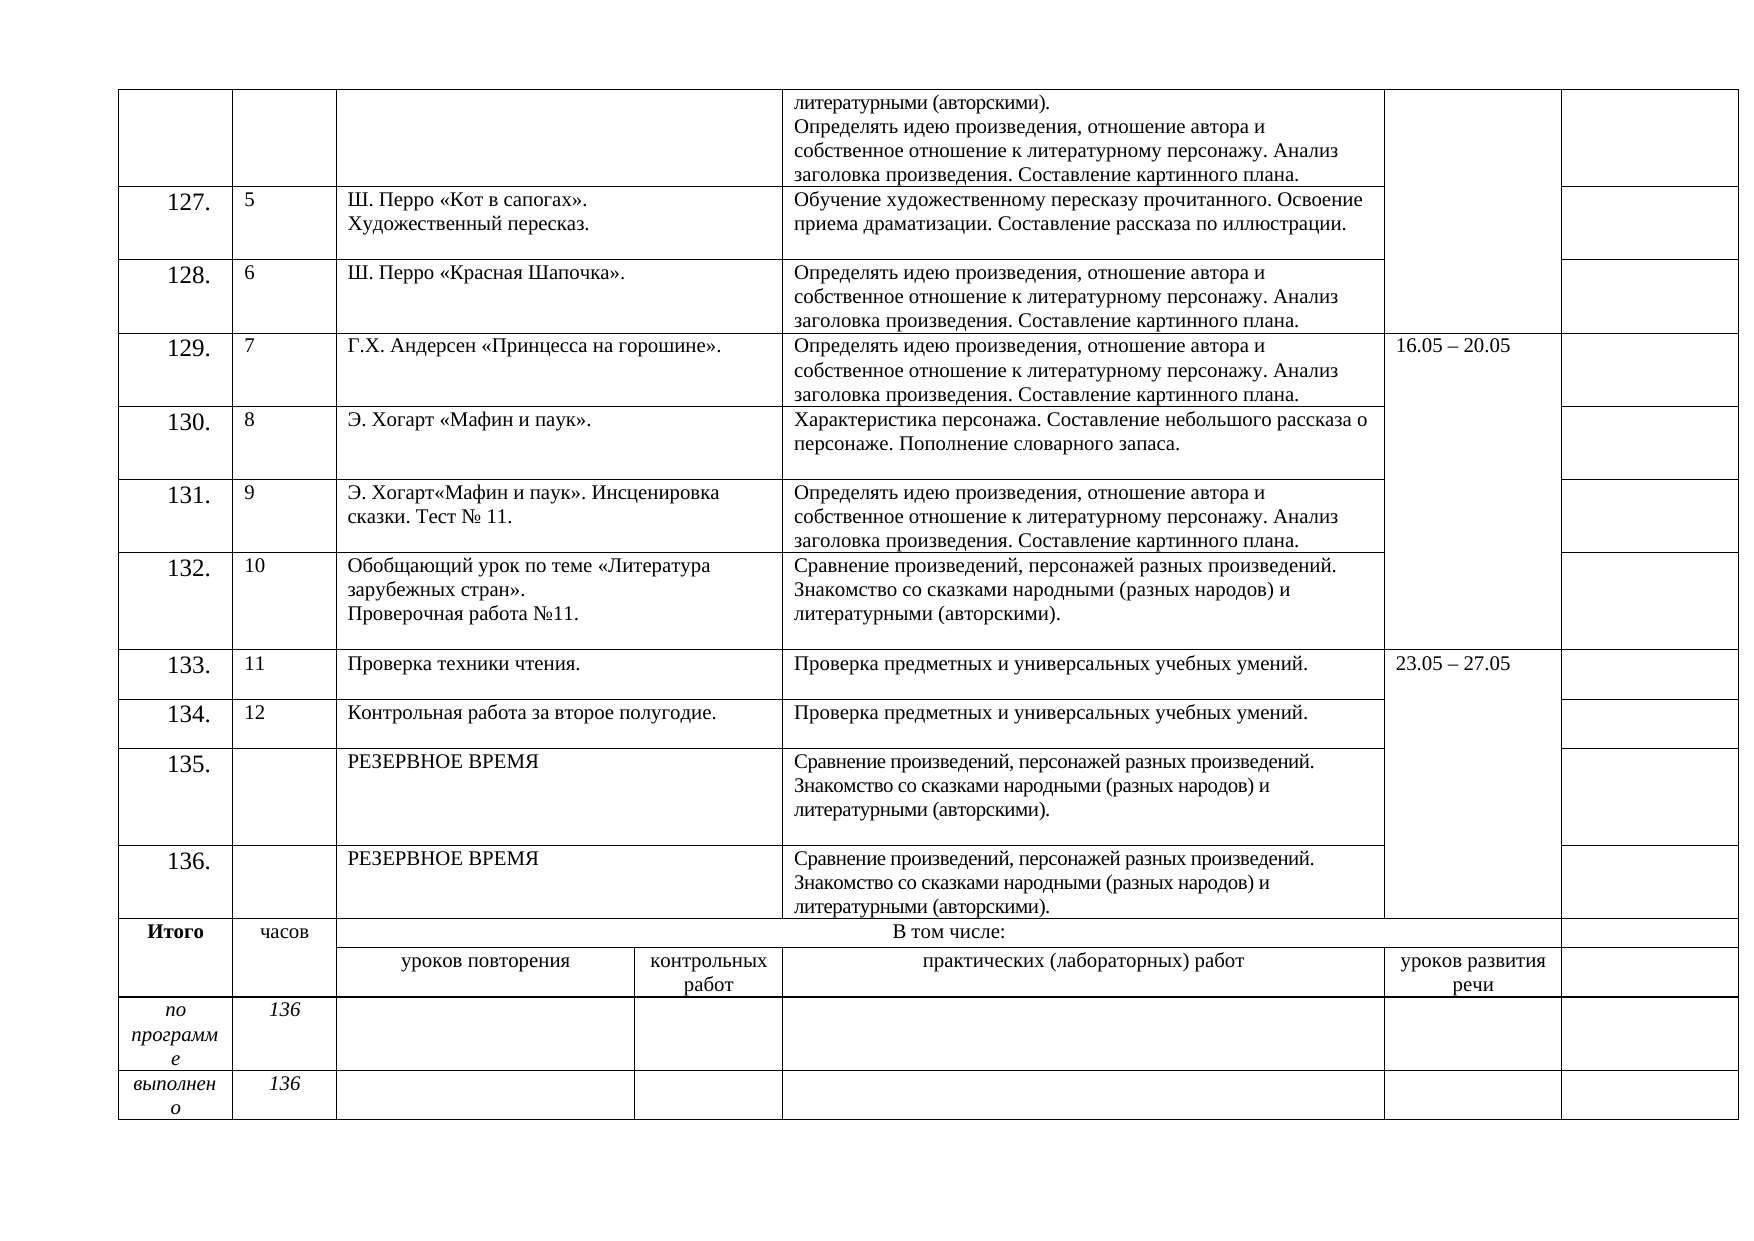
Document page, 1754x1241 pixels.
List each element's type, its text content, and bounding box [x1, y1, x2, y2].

table_cell [119, 187, 232, 259]
table_cell [1562, 919, 1738, 947]
table_cell Обобщающий урок по теме «Литература зарубежных стран». Проверочная работа №11. [337, 553, 782, 649]
table_cell [119, 260, 232, 332]
table_cell [119, 846, 232, 918]
table_cell по программе [119, 998, 232, 1069]
table_cell [337, 998, 634, 1069]
table_cell [119, 553, 232, 649]
table_cell [1562, 187, 1738, 259]
table_cell [119, 650, 232, 698]
table_cell [1562, 334, 1738, 406]
table_cell Итого [119, 919, 232, 996]
table_cell 11 [233, 650, 336, 698]
table_cell Определять идею произведения, отношение автора и собственное отношение к литературному персонажу. Анализ заголовка произведения. Составление картинного плана. [783, 334, 1384, 406]
table_cell выполнено [119, 1071, 232, 1119]
table_cell [1385, 1071, 1561, 1119]
table_cell [1562, 846, 1738, 918]
table_cell [1562, 407, 1738, 479]
table_cell [233, 846, 336, 918]
table_cell [1562, 700, 1738, 748]
table_cell 16.05 – 20.05 [1385, 334, 1561, 649]
table_cell 12 [233, 700, 336, 748]
table_cell 7 [233, 334, 336, 406]
table_cell РЕЗЕРВНОЕ ВРЕМЯ [337, 749, 782, 845]
table_cell Э. Хогарт«Мафин и паук». Инсценировка сказки. Тест № 11. [337, 480, 782, 552]
table_cell Сравнение произведений, персонажей разных произведений. Знакомство со сказками народными (разных народов) и литературными (авторскими). [783, 553, 1384, 649]
table_cell [1562, 998, 1738, 1069]
table_cell 5 [233, 187, 336, 259]
table_cell Характеристика персонажа. Составление небольшого рассказа о персонаже. Пополнение словарного запаса. [783, 407, 1384, 479]
table_cell [1562, 948, 1738, 996]
table_cell Сравнение произведений, персонажей разных произведений. Знакомство со сказками народными (разных народов) и литературными (авторскими). [783, 749, 1384, 845]
table_cell [783, 998, 1384, 1069]
table_cell [119, 90, 232, 186]
table_cell [119, 749, 232, 845]
table_cell [1562, 90, 1738, 186]
table_cell Г.Х. Андерсен «Принцесса на горошине». [337, 334, 782, 406]
table_cell РЕЗЕРВНОЕ ВРЕМЯ [337, 846, 782, 918]
table_cell [1562, 480, 1738, 552]
table_cell Ш. Перро «Красная Шапочка». [337, 260, 782, 332]
table_cell контрольных работ [635, 948, 782, 996]
table_cell [1385, 998, 1561, 1069]
table_cell Контрольная работа за второе полугодие. [337, 700, 782, 748]
table_cell [119, 407, 232, 479]
table_cell Э. Хогарт «Мафин и паук». [337, 407, 782, 479]
table_cell Проверка предметных и универсальных учебных умений. [783, 700, 1384, 748]
table_cell 23.05 – 27.05 [1385, 650, 1561, 918]
table_cell часов [233, 919, 336, 996]
table_cell 4 [233, 90, 336, 186]
table_cell [233, 749, 336, 845]
table_cell 8 [233, 407, 336, 479]
table_cell [1562, 1071, 1738, 1119]
table_cell 6 [233, 260, 336, 332]
table_cell уроков развития речи [1385, 948, 1561, 996]
table_cell 136 [233, 998, 336, 1069]
table_cell [1562, 553, 1738, 649]
table_cell Проверка предметных и универсальных учебных умений. [783, 650, 1384, 698]
table_cell 136 [233, 1071, 336, 1119]
table_cell 9 [233, 480, 336, 552]
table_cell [783, 90, 1384, 186]
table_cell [337, 90, 782, 186]
table_cell Сравнение произведений, персонажей разных произведений. Знакомство со сказками народными (разных народов) и литературными (авторскими). [783, 846, 1384, 918]
table_cell В том числе: [337, 919, 1561, 947]
table_cell Обучение художественному пересказу прочитанного. Освоение приема драматизации. Составление рассказа по иллюстрации. [783, 187, 1384, 259]
table_cell практических (лабораторных) работ [783, 948, 1384, 996]
table_cell Определять идею произведения, отношение автора и собственное отношение к литературному персонажу. Анализ заголовка произведения. Составление картинного плана. [783, 260, 1384, 332]
table_cell Проверка техники чтения. [337, 650, 782, 698]
table_cell [635, 1071, 782, 1119]
table_cell [783, 1071, 1384, 1119]
table_cell Ш. Перро «Кот в сапогах». Художественный пересказ. [337, 187, 782, 259]
table_cell [635, 998, 782, 1069]
table_cell [1562, 650, 1738, 698]
table_cell [1562, 749, 1738, 845]
table_cell Определять идею произведения, отношение автора и собственное отношение к литературному персонажу. Анализ заголовка произведения. Составление картинного плана. [783, 480, 1384, 552]
table_cell [119, 334, 232, 406]
table_cell [337, 1071, 634, 1119]
table_cell [119, 480, 232, 552]
table_cell уроков повторения [337, 948, 634, 996]
table_cell 10 [233, 553, 336, 649]
table_cell [119, 700, 232, 748]
table_cell [1562, 260, 1738, 332]
